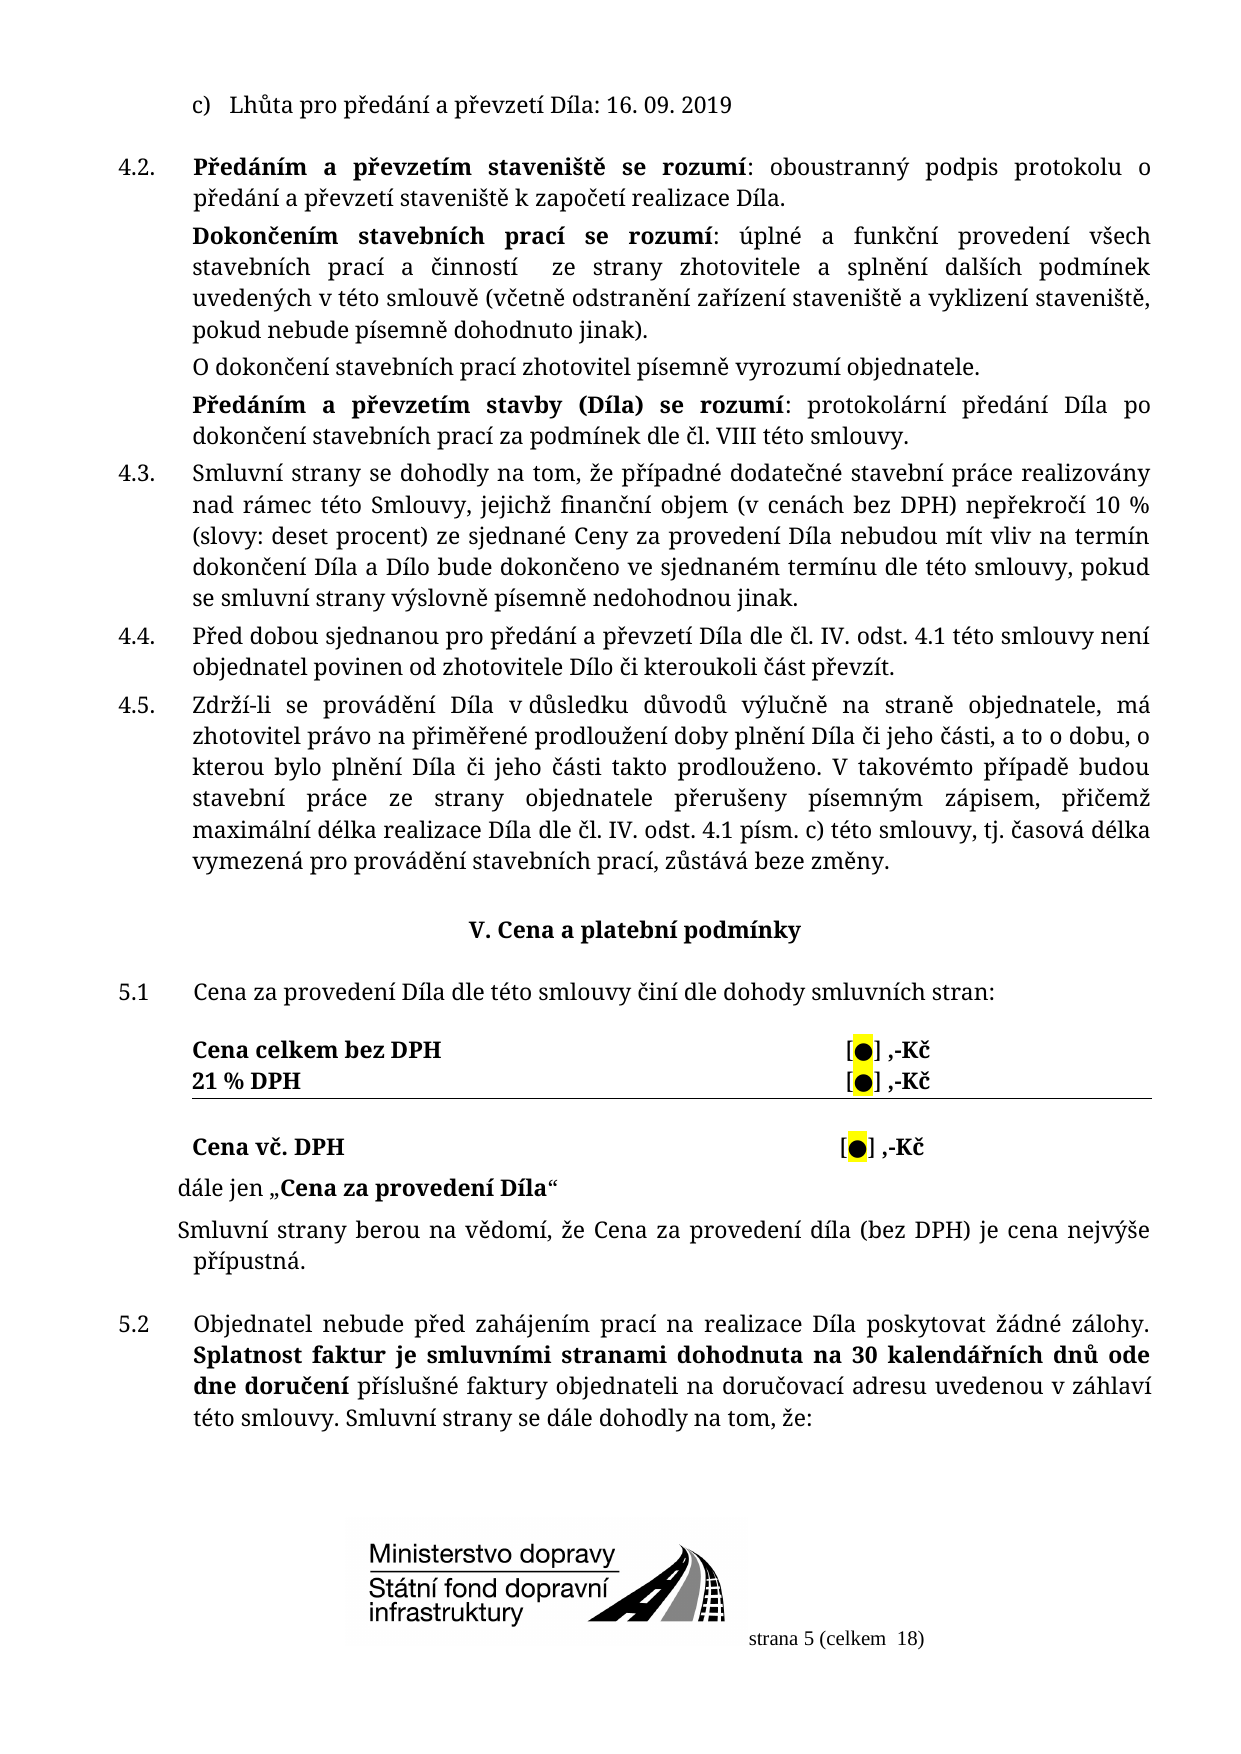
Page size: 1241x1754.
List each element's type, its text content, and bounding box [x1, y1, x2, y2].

text V. Cena a platební podmínky [118, 914, 1152, 945]
text Dokončením stavebních prací se rozumí: úplné a funkční provedení všech stavebních prací a činností ze strany zhotovitele a splnění dalších podmínek uvedených v této smlouvě (včetně odstranění zařízení staveniště a vyklizení staveniště, pokud nebude písemně dohodnuto jinak). [192, 220, 1152, 345]
text Smluvní strany berou na vědomí, že Cena za provedení díla (bez DPH) je cena nejvýše přípustná. [177, 1214, 1152, 1276]
list Cena vč. DPH [●] ,-Kč [192, 1131, 848, 1162]
list Před dobou sjednanou pro předání a převzetí Díla dle čl. IV. odst. 4.1 této smlouvy není objednatel povinen od zhotovitele Dílo či kteroukoli část převzít. [118, 620, 1152, 682]
list Smluvní strany se dohodly na tom, že případné dodatečné stavební práce realizovány nad rámec této Smlouvy, jejichž finanční objem (v cenách bez DPH) nepřekročí 10 % (slovy: deset procent) ze sjednané Ceny za provedení Díla nebudou mít vliv na termín dokončení Díla a Dílo bude dokončeno ve sjednaném termínu dle této smlouvy, pokud se smluvní strany výslovně písemně nedohodnou jinak. [118, 457, 1152, 614]
list Cena celkem bez DPH [●] ,-Kč [873, 1034, 1152, 1065]
list Zdrží-li se provádění Díla v důsledku důvodů výlučně na straně objednatele, má zhotovitel právo na přiměřené prodloužení doby plnění Díla či jeho části, a to o dobu, o kterou bylo plnění Díla či jeho části takto prodlouženo. V takovémto případě budou stavební práce ze strany objednatele přerušeny písemným zápisem, přičemž maximální délka realizace Díla dle čl. IV. odst. 4.1 písm. c) této smlouvy, tj. časová délka vymezená pro provádění stavebních prací, zůstává beze změny. [118, 689, 1152, 876]
list Lhůta pro předání a převzetí Díla: 16. 09. 2019 [192, 89, 1152, 120]
list Cena za provedení Díla dle této smlouvy činí dle dohody smluvních stran: [118, 976, 1152, 1007]
list Objednatel nebude před zahájením prací na realizace Díla poskytovat žádné zálohy. Splatnost faktur je smluvními stranami dohodnuta na 30 kalendářních dnů ode dne doručení příslušné faktury objednateli na doručovací adresu uvedenou v záhlaví této smlouvy. Smluvní strany se dále dohodly na tom, že: [118, 1308, 1152, 1433]
text Předáním a převzetím stavby (Díla) se rozumí: protokolární předání Díla po dokončení stavebních prací za podmínek dle čl. VIII této smlouvy. [192, 389, 1152, 451]
text dále jen „Cena za provedení Díla“ [177, 1172, 1152, 1203]
list Předáním a převzetím staveniště se rozumí: oboustranný podpis protokolu o předání a převzetí staveniště k započetí realizace Díla. [118, 151, 1152, 214]
list 21 % DPH [●] ,-Kč [192, 1065, 1152, 1098]
list Cena celkem bez DPH [●] ,-Kč [192, 1034, 853, 1065]
picture [345, 1517, 749, 1646]
list Cena vč. DPH [●] ,-Kč [867, 1131, 1152, 1162]
text O dokončení stavebních prací zhotovitel písemně vyrozumí objednatele. [192, 351, 1152, 382]
